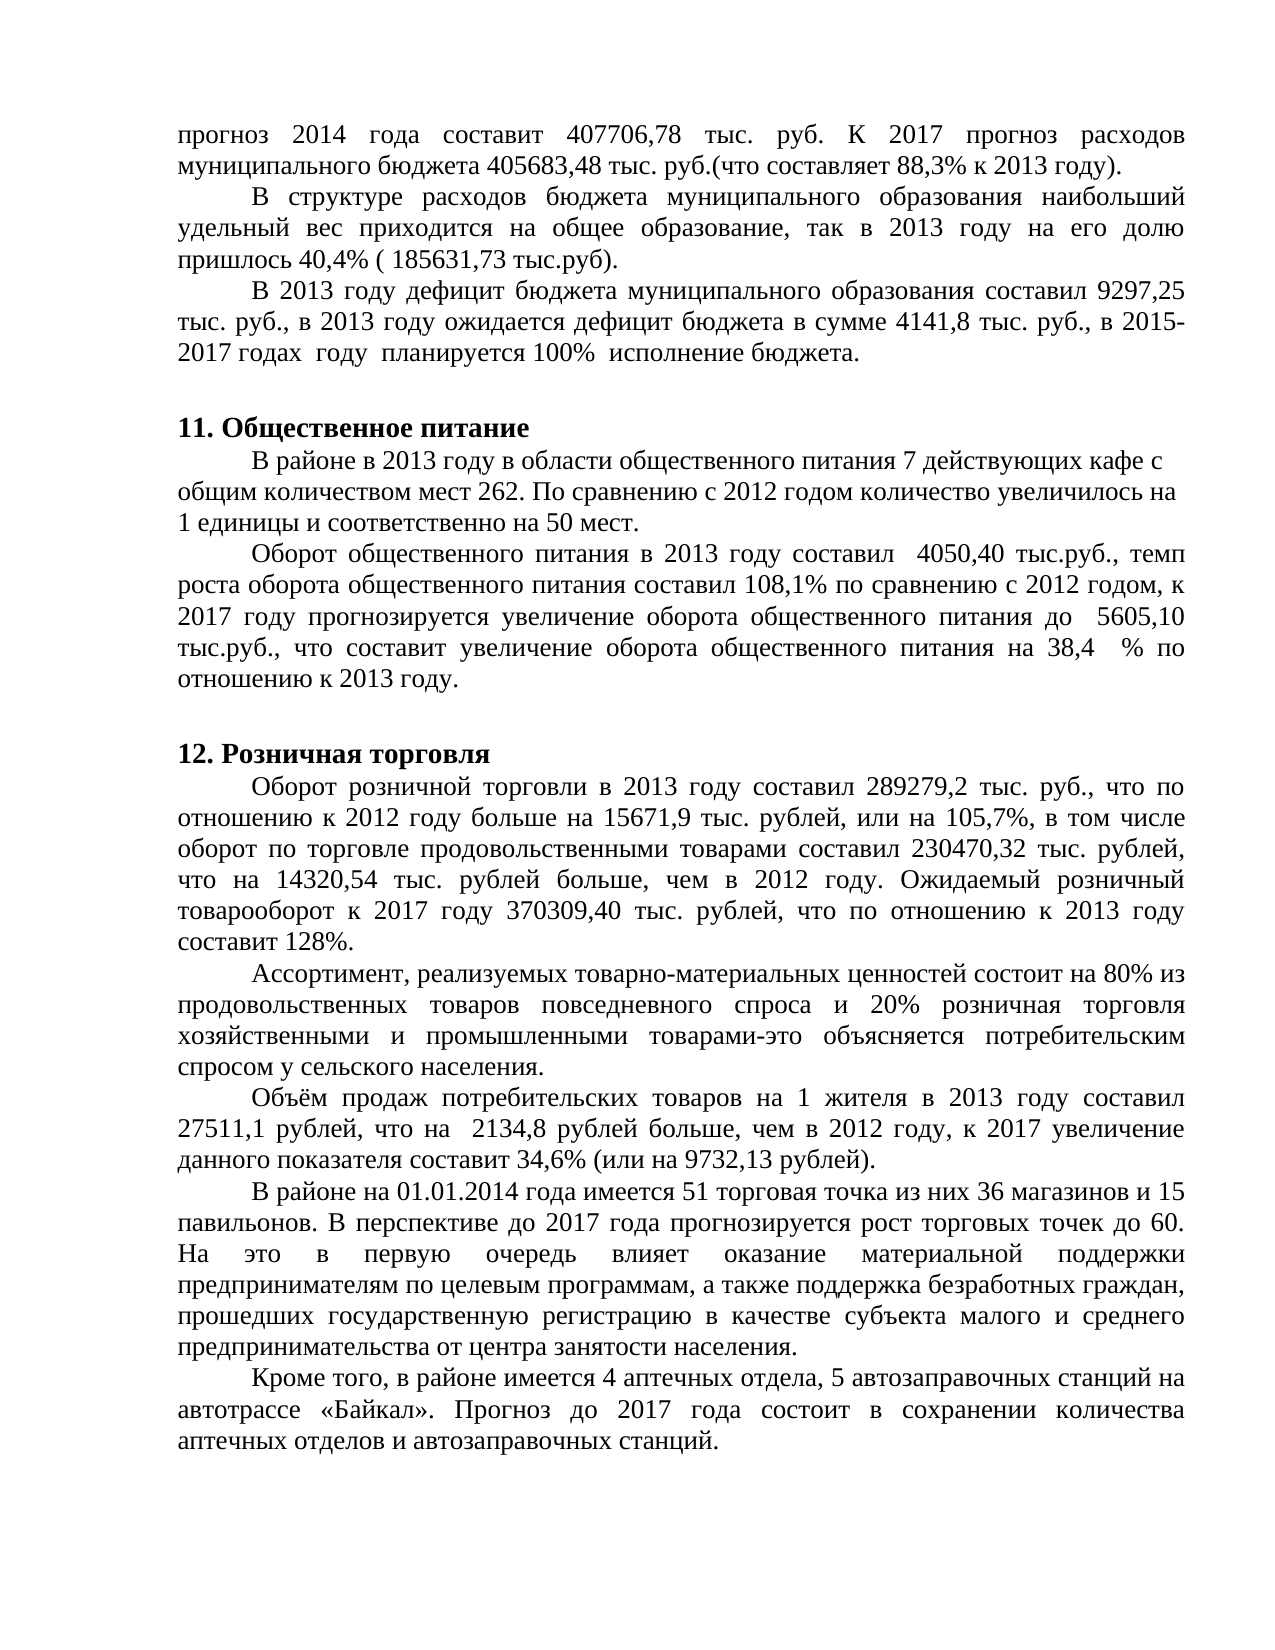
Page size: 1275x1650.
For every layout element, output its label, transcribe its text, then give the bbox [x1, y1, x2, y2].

text 11. Общественное питание [177, 410, 1186, 444]
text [177, 118, 1186, 180]
text В 2013 году дефицит бюджета муниципального образования составил 9297,25 тыс. руб., в 2013 году ожидается дефицит бюджета в сумме 4141,8 тыс. руб., в 2015-2017 годах году планируется 100% исполнение бюджета. [177, 274, 1186, 367]
text Оборот общественного питания в 2013 году составил 4050,40 тыс.руб., темп роста оборота общественного питания составил 108,1% по сравнению с 2012 годом, к 2017 году прогнозируется увеличение оборота общественного питания до 5605,10 тыс.руб., что составит увеличение оборота общественного питания на 38,4 % по отношению к 2013 году. [177, 537, 1186, 693]
text 12. Розничная торговля [177, 736, 1186, 770]
text Оборот розничной торговли в 2013 году составил 289279,2 тыс. руб., что по отношению к 2012 году больше на 15671,9 тыс. рублей, или на 105,7%, в том числе оборот по торговле продовольственными товарами составил 230470,32 тыс. рублей, что на 14320,54 тыс. рублей больше, чем в 2012 году. Ожидаемый розничный товарооборот к 2017 году 370309,40 тыс. рублей, что по отношению к 2013 году составит 128%. [177, 770, 1186, 957]
text В районе на 01.01.2014 года имеется 51 торговая точка из них 36 магазинов и 15 павильонов. В перспективе до 2017 года прогнозируется рост торговых точек до 60. На это в первую очередь влияет оказание материальной поддержки предпринимателям по целевым программам, а также поддержка безработных граждан, прошедших государственную регистрацию в качестве субъекта малого и среднего предпринимательства от центра занятости населения. [177, 1175, 1186, 1362]
text Ассортимент, реализуемых товарно-материальных ценностей состоит на 80% из продовольственных товаров повседневного спроса и 20% розничная торговля хозяйственными и промышленными товарами-это объясняется потребительским спросом у сельского населения. [177, 957, 1186, 1081]
text В структуре расходов бюджета муниципального образования наибольший удельный вес приходится на общее образование, так в 2013 году на его долю пришлось 40,4% ( 185631,73 тыс.руб). [177, 180, 1186, 274]
text В районе в 2013 году в области общественного питания 7 действующих кафе с общим количеством мест 262. По сравнению с 2012 годом количество увеличилось на 1 единицы и соответственно на 50 мест. [177, 444, 1186, 537]
text Объём продаж потребительских товаров на 1 жителя в 2013 году составил 27511,1 рублей, что на 2134,8 рублей больше, чем в 2012 году, к 2017 увеличение данного показателя составит 34,6% (или на 9732,13 рублей). [177, 1081, 1186, 1175]
text Кроме того, в районе имеется 4 аптечных отдела, 5 автозаправочных станций на автотрассе «Байкал». Прогноз до 2017 года состоит в сохранении количества аптечных отделов и автозаправочных станций. [177, 1362, 1186, 1455]
